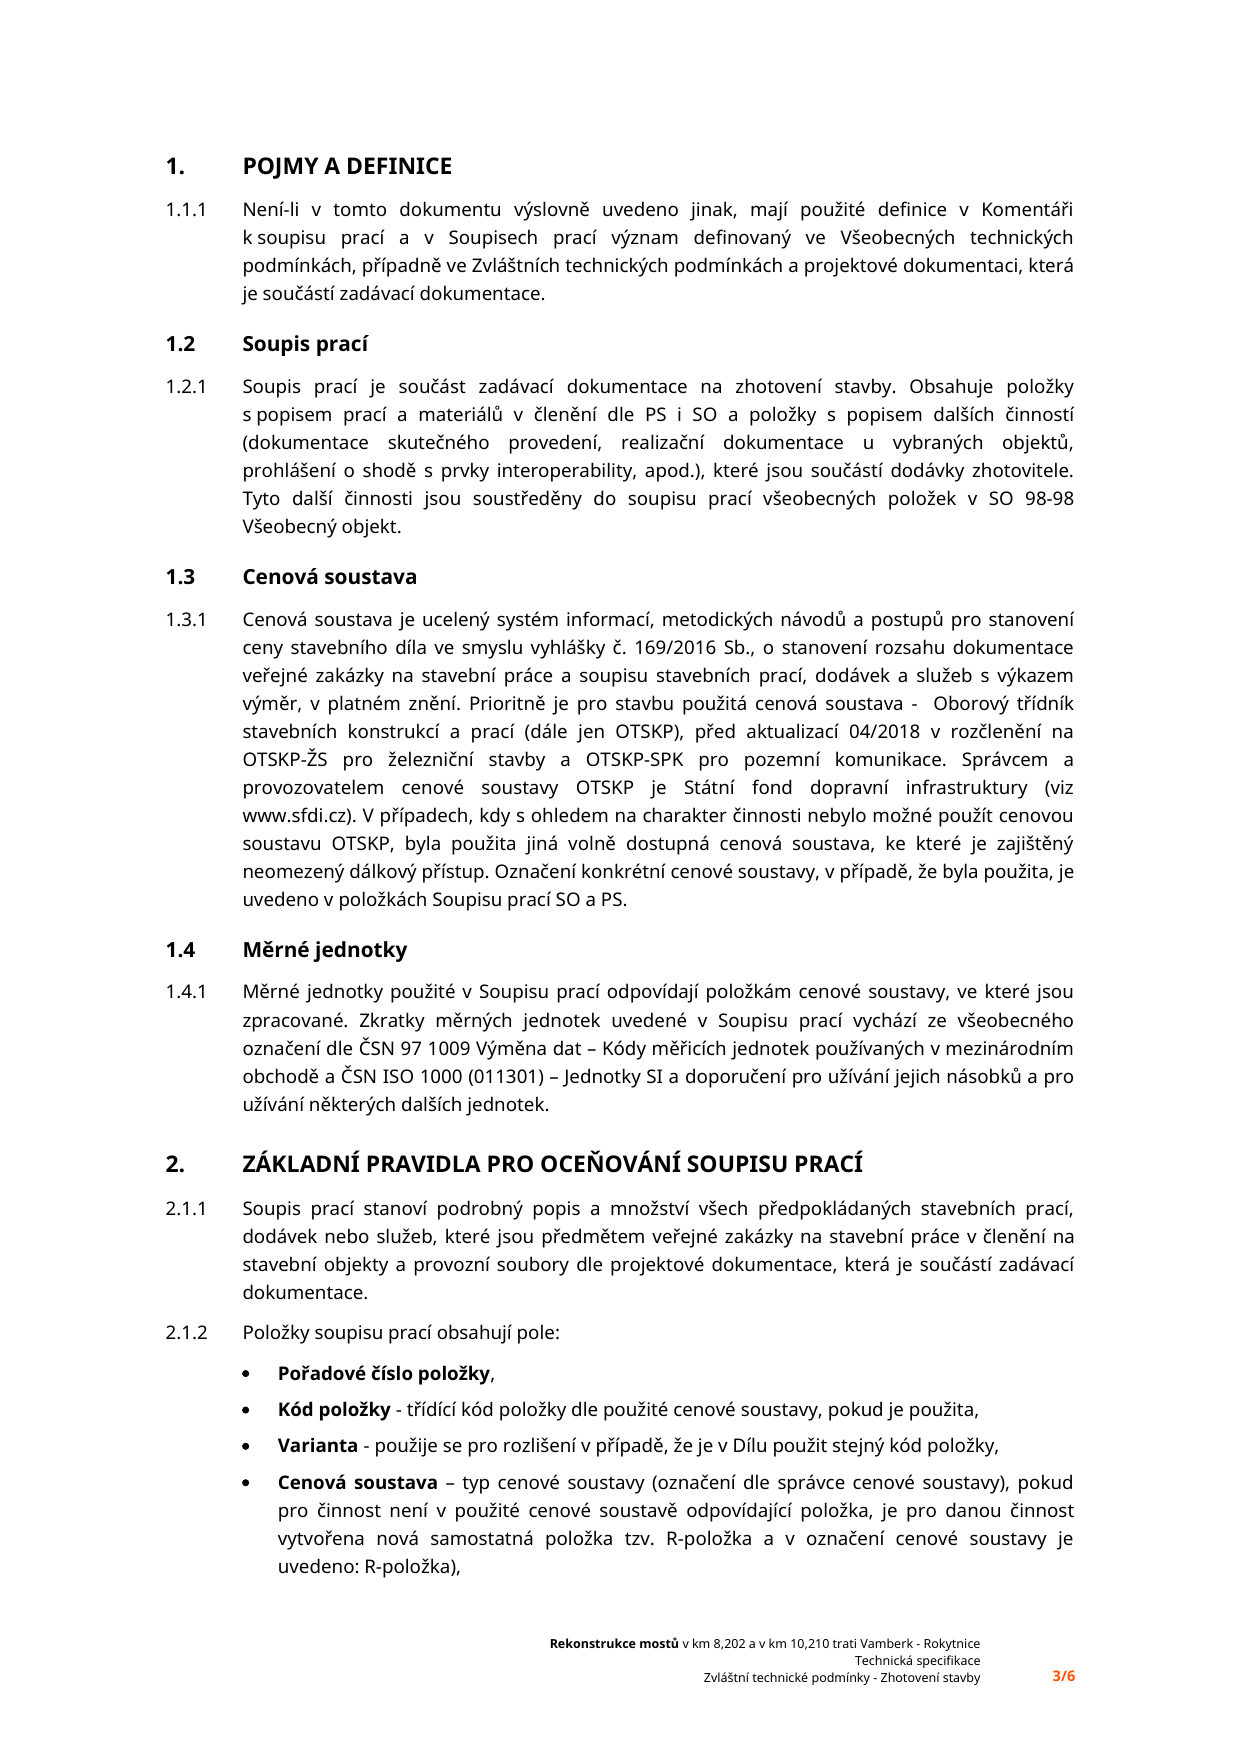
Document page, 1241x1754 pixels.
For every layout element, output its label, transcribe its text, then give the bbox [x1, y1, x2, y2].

text Není-li v tomto dokumentu výslovně uvedeno jinak, mají použité definice v Komentáři k soupisu prací a v Soupisech prací význam definovaný ve Všeobecných technických podmínkách, případně ve Zvláštních technických podmínkách a projektové dokumentaci, která je součástí zadávací dokumentace. [165, 197, 1075, 306]
text Soupis prací [165, 329, 1075, 358]
text POJMY A DEFINICE [165, 150, 1075, 181]
text Cenová soustava – typ cenové soustavy (označení dle správce cenové soustavy), pokud pro činnost není v použité cenové soustavě odpovídající položka, je pro danou činnost vytvořena nová samostatná položka tzv. R-položka a v označení cenové soustavy je uvedeno: R-položka), [242, 1469, 1075, 1579]
text ZÁKLADNÍ PRAVIDLA PRO OCEŇOVÁNÍ SOUPISU PRACÍ [165, 1148, 1075, 1179]
text Kód položky - třídící kód položky dle použité cenové soustavy, pokud je použita, [242, 1396, 1075, 1422]
text Cenová soustava je ucelený systém informací, metodických návodů a postupů pro stanovení ceny stavebního díla ve smyslu vyhlášky č. 169/2016 Sb., o stanovení rozsahu dokumentace veřejné zakázky na stavební práce a soupisu stavebních prací, dodávek a služeb s výkazem výměr, v platném znění. Prioritně je pro stavbu použitá cenová soustava - Oborový třídník stavebních konstrukcí a prací (dále jen OTSKP), před aktualizací 04/2018 v rozčlenění na OTSKP-ŽS pro železniční stavby a OTSKP-SPK pro pozemní komunikace. Správcem a provozovatelem cenové soustavy OTSKP je Státní fond dopravní infrastruktury (viz www.sfdi.cz). V případech, kdy s ohledem na charakter činnosti nebylo možné použít cenovou soustavu OTSKP, byla použita jiná volně dostupná cenová soustava, ke které je zajištěný neomezený dálkový přístup. Označení konkrétní cenové soustavy, v případě, že byla použita, je uvedeno v položkách Soupisu prací SO a PS. [165, 606, 1075, 912]
text Měrné jednotky [165, 935, 1075, 963]
text Soupis prací stanoví podrobný popis a množství všech předpokládaných stavebních prací, dodávek nebo služeb, které jsou předmětem veřejné zakázky na stavební práce v členění na stavební objekty a provozní soubory dle projektové dokumentace, která je součástí zadávací dokumentace. [165, 1195, 1075, 1304]
text Soupis prací je součást zadávací dokumentace na zhotovení stavby. Obsahuje položky s popisem prací a materiálů v členění dle PS i SO a položky s popisem dalších činností (dokumentace skutečného provedení, realizační dokumentace u vybraných objektů, prohlášení o shodě s prvky interoperability, apod.), které jsou součástí dodávky zhotovitele. Tyto další činnosti jsou soustředěny do soupisu prací všeobecných položek v SO 98-98 Všeobecný objekt. [165, 373, 1075, 539]
text Cenová soustava [165, 562, 1075, 591]
text Pořadové číslo položky, [242, 1360, 1075, 1386]
text Měrné jednotky použité v Soupisu prací odpovídají položkám cenové soustavy, ve které jsou zpracované. Zkratky měrných jednotek uvedené v Soupisu prací vychází ze všeobecného označení dle ČSN 97 1009 Výměna dat – Kódy měřicích jednotek používaných v mezinárodním obchodě a ČSN ISO 1000 (011301) – Jednotky SI a doporučení pro užívání jejich násobků a pro užívání některých dalších jednotek. [165, 979, 1075, 1116]
text Položky soupisu prací obsahují pole: [165, 1319, 1075, 1345]
text Varianta - použije se pro rozlišení v případě, že je v Dílu použit stejný kód položky, [242, 1433, 1075, 1458]
